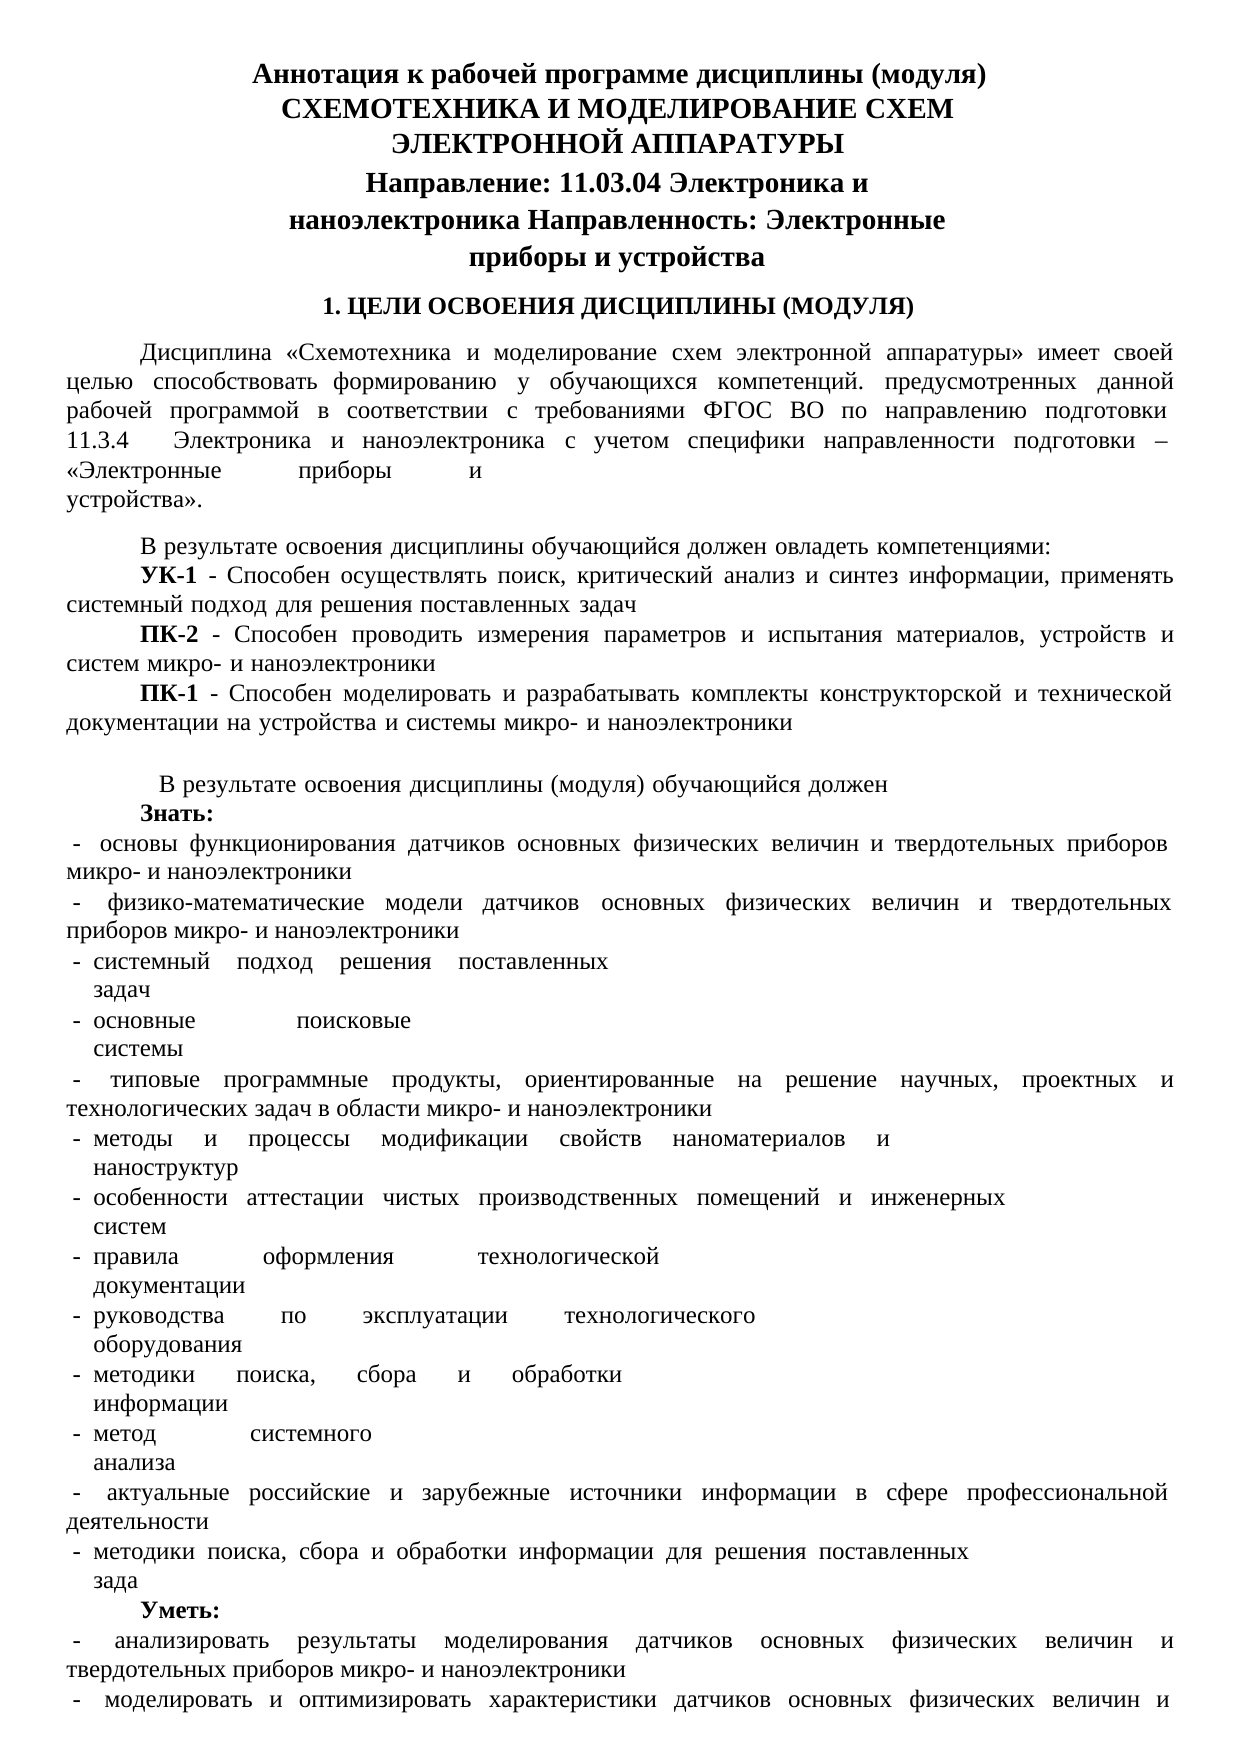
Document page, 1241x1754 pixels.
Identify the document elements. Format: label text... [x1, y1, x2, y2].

subtitle Знать: [140, 798, 1186, 827]
list основы функционирования датчиков основных физических величин и твердотельных приборов микро- и наноэлектроники [66, 828, 1173, 885]
list методики поиска, сбора и обработки информации [72, 1359, 622, 1417]
text Дисциплина «Схемотехника и моделирование схем электронной аппаратуры» имеет своей целью способствовать формированию у обучающихся компетенций. предусмотренных данной рабочей программой в соответствии с требованиями ФГОС ВО по направлению подготовки [66, 337, 1173, 423]
subtitle 1. ЦЕЛИ ОСВОЕНИЯ ДИСЦИПЛИНЫ (МОДУЛЯ) [108, 291, 1128, 320]
list типовые программные продукты, ориентированные на решение научных, проектных и технологических задач в области микро- и наноэлектроники [66, 1064, 1174, 1121]
list Электроника и наноэлектроника с учетом специфики направленности подготовки – [66, 425, 1174, 454]
text УК-1 - Способен осуществлять поиск, критический анализ и синтез информации, применять системный подход для решения поставленных задач [66, 560, 1174, 618]
list методы и процессы модификации свойств наноматериалов и наноструктур [72, 1123, 890, 1180]
list актуальные российские и зарубежные источники информации в сфере профессиональной деятельности [66, 1477, 1173, 1535]
list анализировать результаты моделирования датчиков основных физических величин и твердотельных приборов микро- и наноэлектроники [66, 1625, 1174, 1682]
list физико-математические модели датчиков основных физических величин и твердотельных приборов микро- и наноэлектроники [66, 887, 1173, 944]
subtitle Аннотация к рабочей программе дисциплины (модуля) СХЕМОТЕХНИКА И МОДЕЛИРОВАНИЕ СХЕМ ЭЛЕКТРОННОЙ АППАРАТУРЫ [163, 56, 1071, 160]
list основные поисковые системы [72, 1005, 411, 1062]
text ПК-1 - Способен моделировать и разрабатывать комплекты конструкторской и технической документации на устройства и системы микро- и наноэлектроники [66, 678, 1172, 736]
list правила оформления технологической документации [72, 1241, 659, 1298]
list метод системного анализа [72, 1418, 372, 1476]
text В результате освоения дисциплины обучающийся должен овладеть компетенциями: [140, 531, 1186, 559]
subtitle Уметь: [140, 1595, 1186, 1624]
text В результате освоения дисциплины (модуля) обучающийся должен [155, 769, 891, 797]
text «Электронные приборы и устройства». [66, 455, 482, 513]
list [66, 1684, 1174, 1713]
list особенности аттестации чистых производственных помещений и инженерных систем [72, 1182, 1005, 1239]
text ПК-2 - Способен проводить измерения параметров и испытания материалов, устройств и систем микро- и наноэлектроники [66, 619, 1174, 677]
list методики поиска, сбора и обработки информации для решения поставленных зада [72, 1536, 969, 1594]
list системный подход решения поставленных задач [72, 946, 608, 1003]
list руководства по эксплуатации технологического оборудования [72, 1300, 755, 1358]
text Направление: 11.03.04 Электроника и наноэлектроника Направленность: Электронные приборы и устройства [248, 165, 986, 273]
